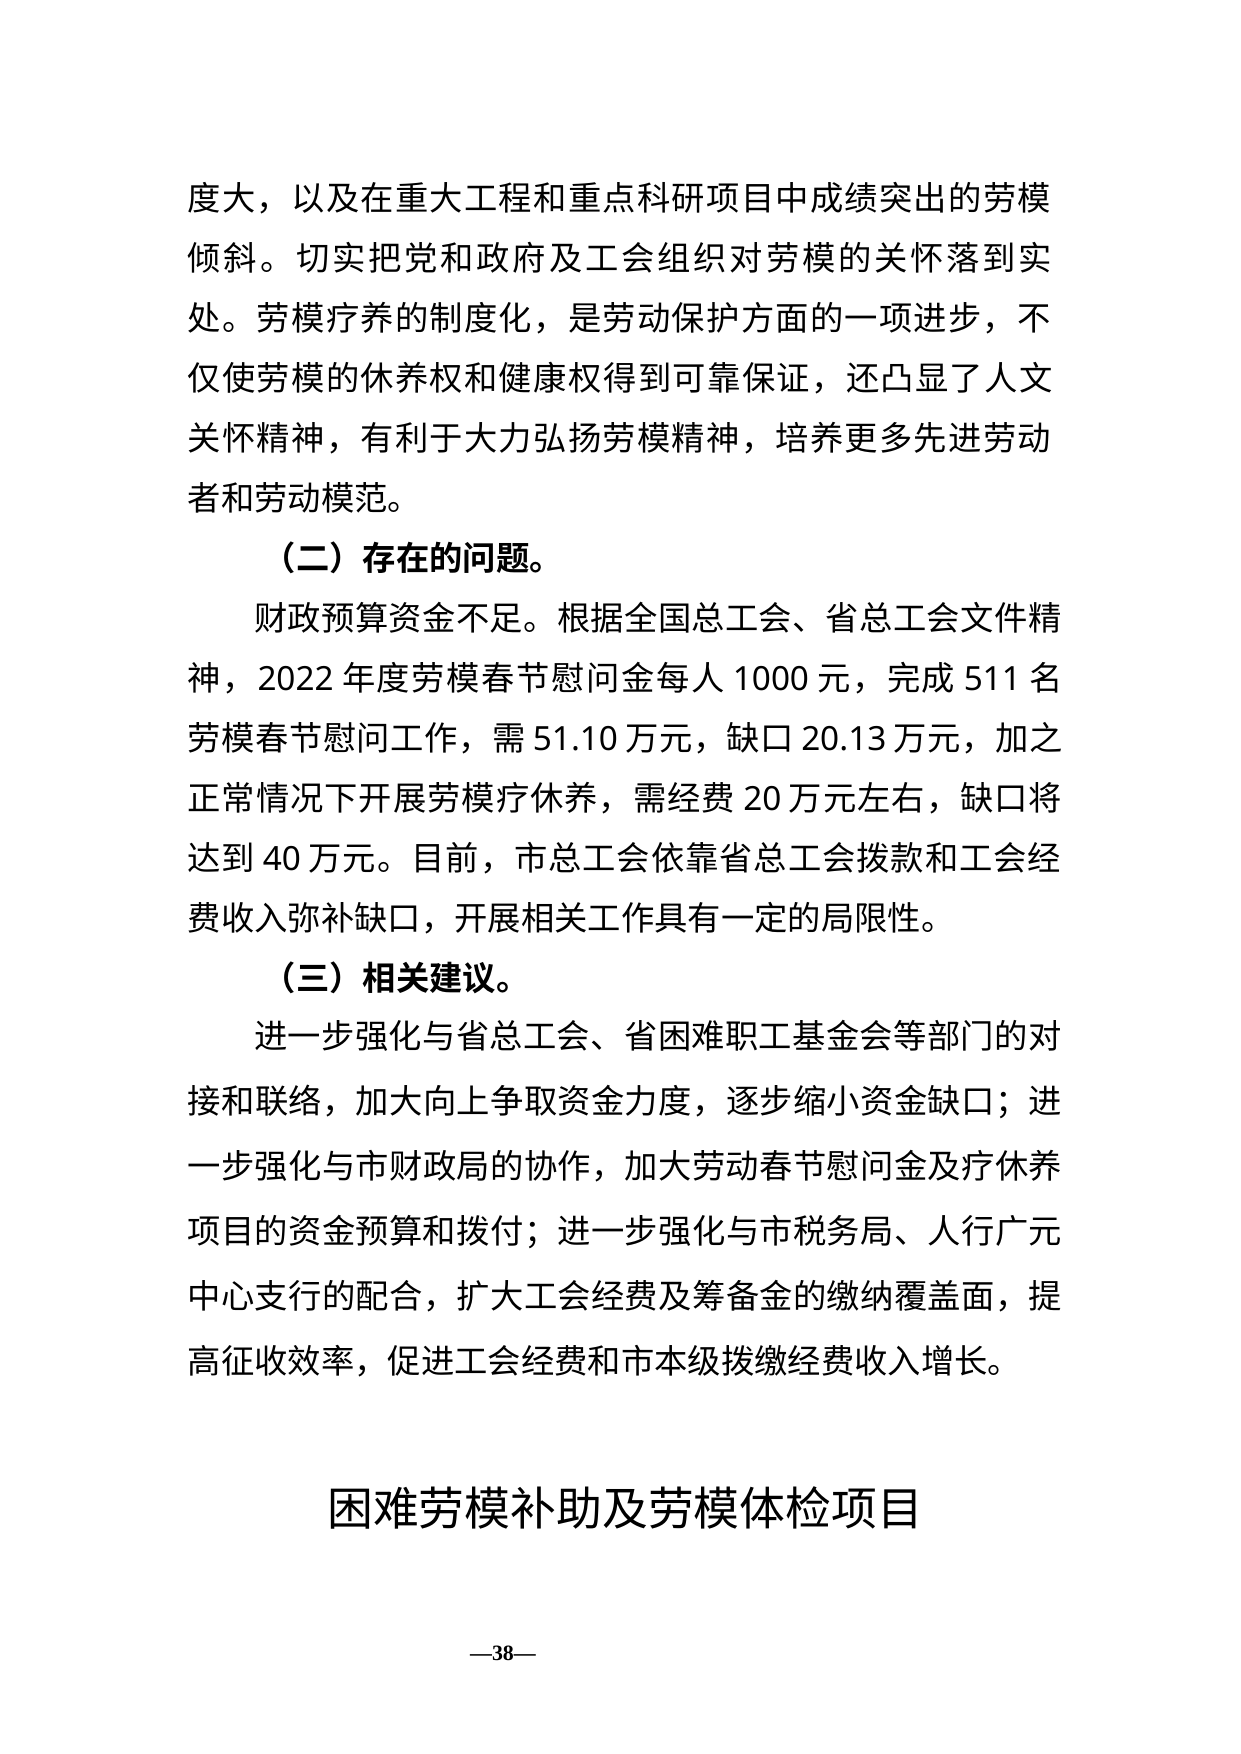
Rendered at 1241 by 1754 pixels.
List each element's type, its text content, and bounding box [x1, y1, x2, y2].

text 进一步强化与省总工会、省困难职工基金会等部门的对接和联络，加大向上争取资金力度，逐步缩小资金缺口；进一步强化与市财政局的协作，加大劳动春节慰问金及疗休养项目的资金预算和拨付；进一步强化与市税务局、人行广元中心支行的配合，扩大工会经费及筹备金的缴纳覆盖面，提高征收效率，促进工会经费和市本级拨缴经费收入增长。 [187, 1002, 1062, 1392]
text 困难劳模补助及劳模体检项目 [187, 1457, 1062, 1554]
text （二）存在的问题。 [187, 522, 1062, 582]
text （三）相关建议。 [187, 942, 1062, 1002]
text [187, 162, 1053, 522]
text 财政预算资金不足。根据全国总工会、省总工会文件精神，2022年度劳模春节慰问金每人1000元，完成511名劳模春节慰问工作，需51.10万元，缺口20.13万元，加之正常情况下开展劳模疗休养，需经费20万元左右，缺口将达到40万元。目前，市总工会依靠省总工会拨款和工会经费收入弥补缺口，开展相关工作具有一定的局限性。 [187, 582, 1062, 942]
